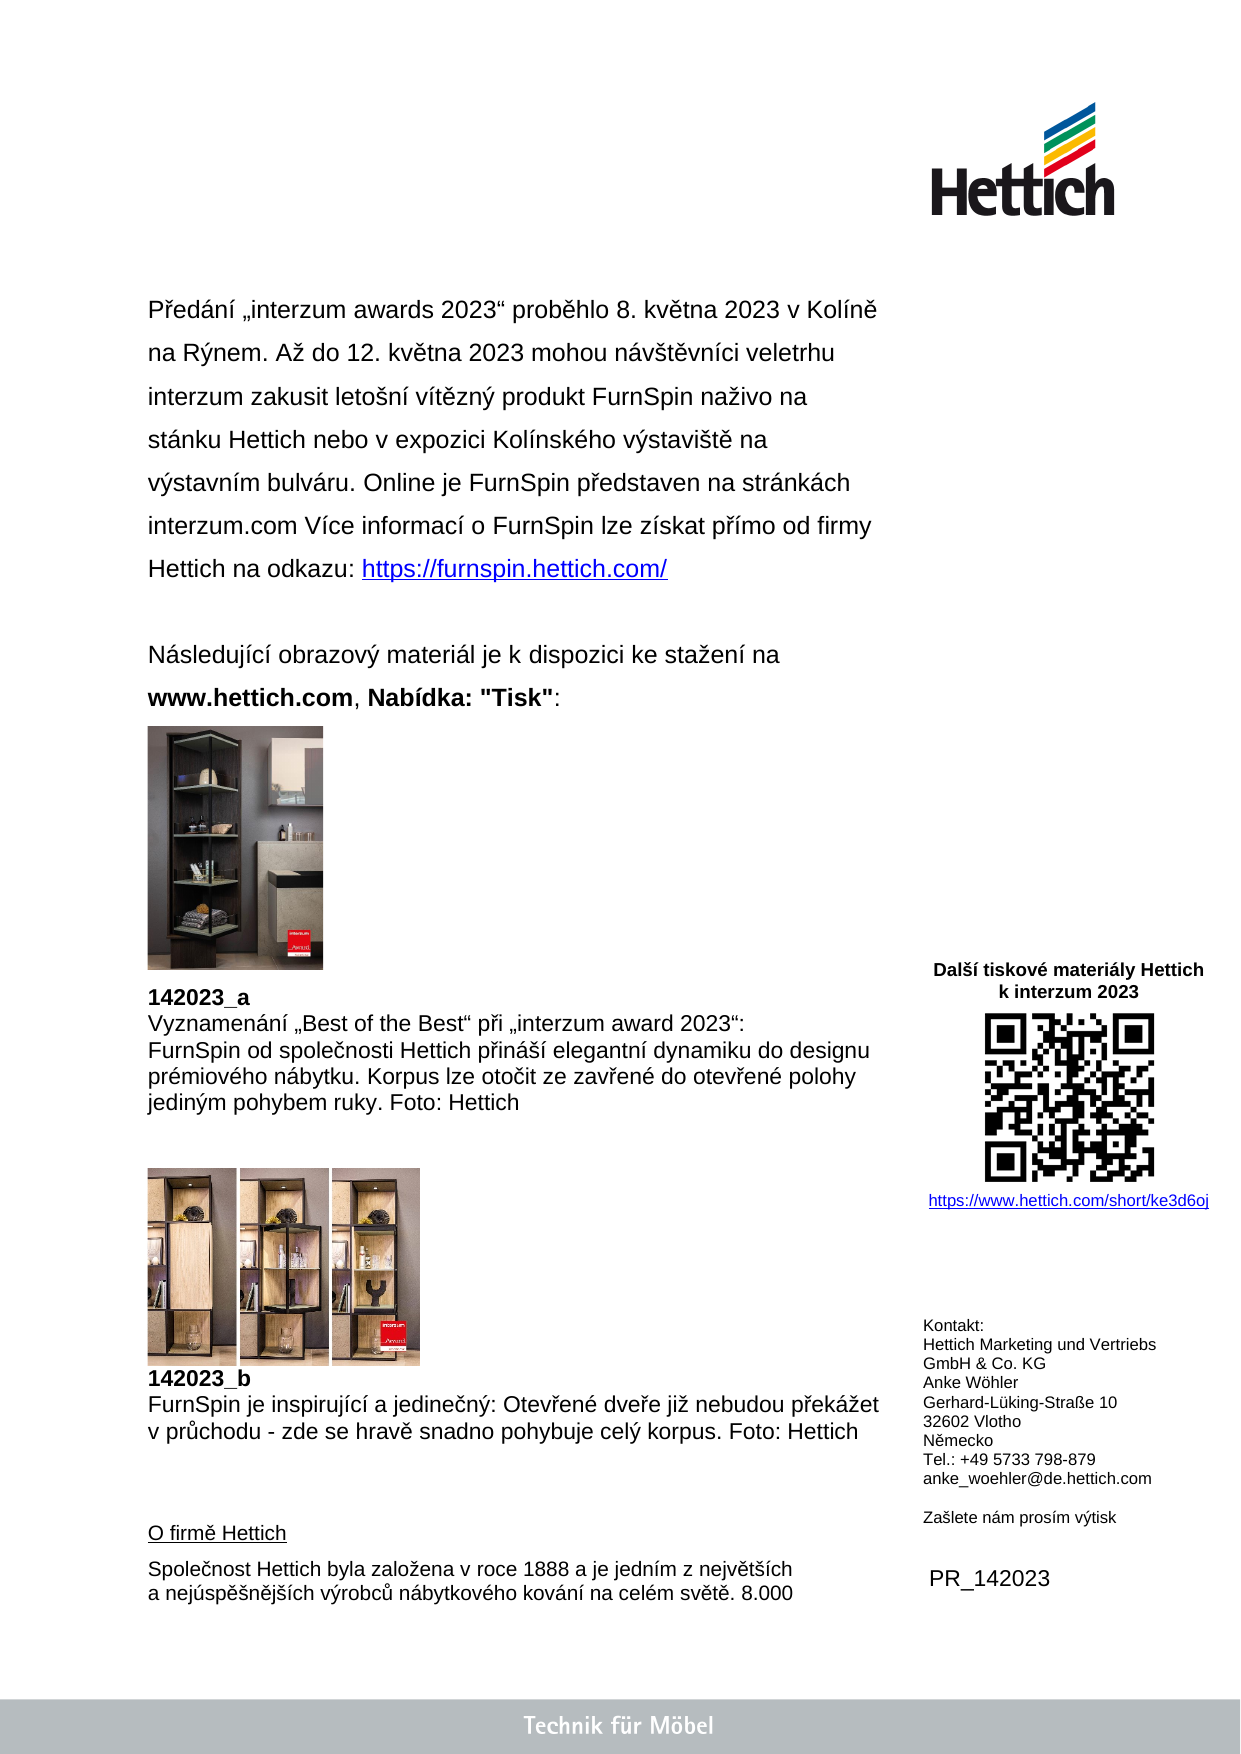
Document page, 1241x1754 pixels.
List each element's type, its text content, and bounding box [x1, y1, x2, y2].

picture [147, 1168, 420, 1366]
text Vyznamenání „Best of the Best“ při „interzum award 2023“: [148, 1010, 886, 1037]
picture [0, 1636, 1241, 1754]
text Předání „interzum awards 2023“ proběhlo 8. května 2023 v Kolíně na Rýnem. Až do 12. května 2023 mohou návštěvníci veletrhu interzum zakusit letošní vítězný produkt FurnSpin naživo na stánku Hettich nebo v expozici Kolínského výstaviště na výstavním bulváru. Online je FurnSpin představen na stránkách interzum.com Více informací o FurnSpin lze získat přímo od firmy Hettich na odkazu: https://furnspin.hettich.com/ [148, 295, 886, 583]
text FurnSpin od společnosti Hettich přináší elegantní dynamiku do designu prémiového nábytku. Korpus lze otočit ze zavřené do otevřené polohy jediným pohybem ruky. Foto: Hettich [148, 1037, 886, 1116]
text Následující obrazový materiál je k dispozici ke stažení na www.hettich.com, Nabídka: "Tisk": [148, 640, 886, 712]
text 142023_a [148, 984, 886, 1010]
text 142023_b [148, 1365, 886, 1391]
picture [147, 726, 324, 970]
picture [0, 21, 1239, 278]
text FurnSpin je inspirující a jedinečný: Otevřené dveře již nebudou překážet v průchodu - zde se hravě snadno pohybuje celý korpus. Foto: Hettich [148, 1391, 886, 1444]
text O firmě Hettich [148, 1521, 886, 1545]
